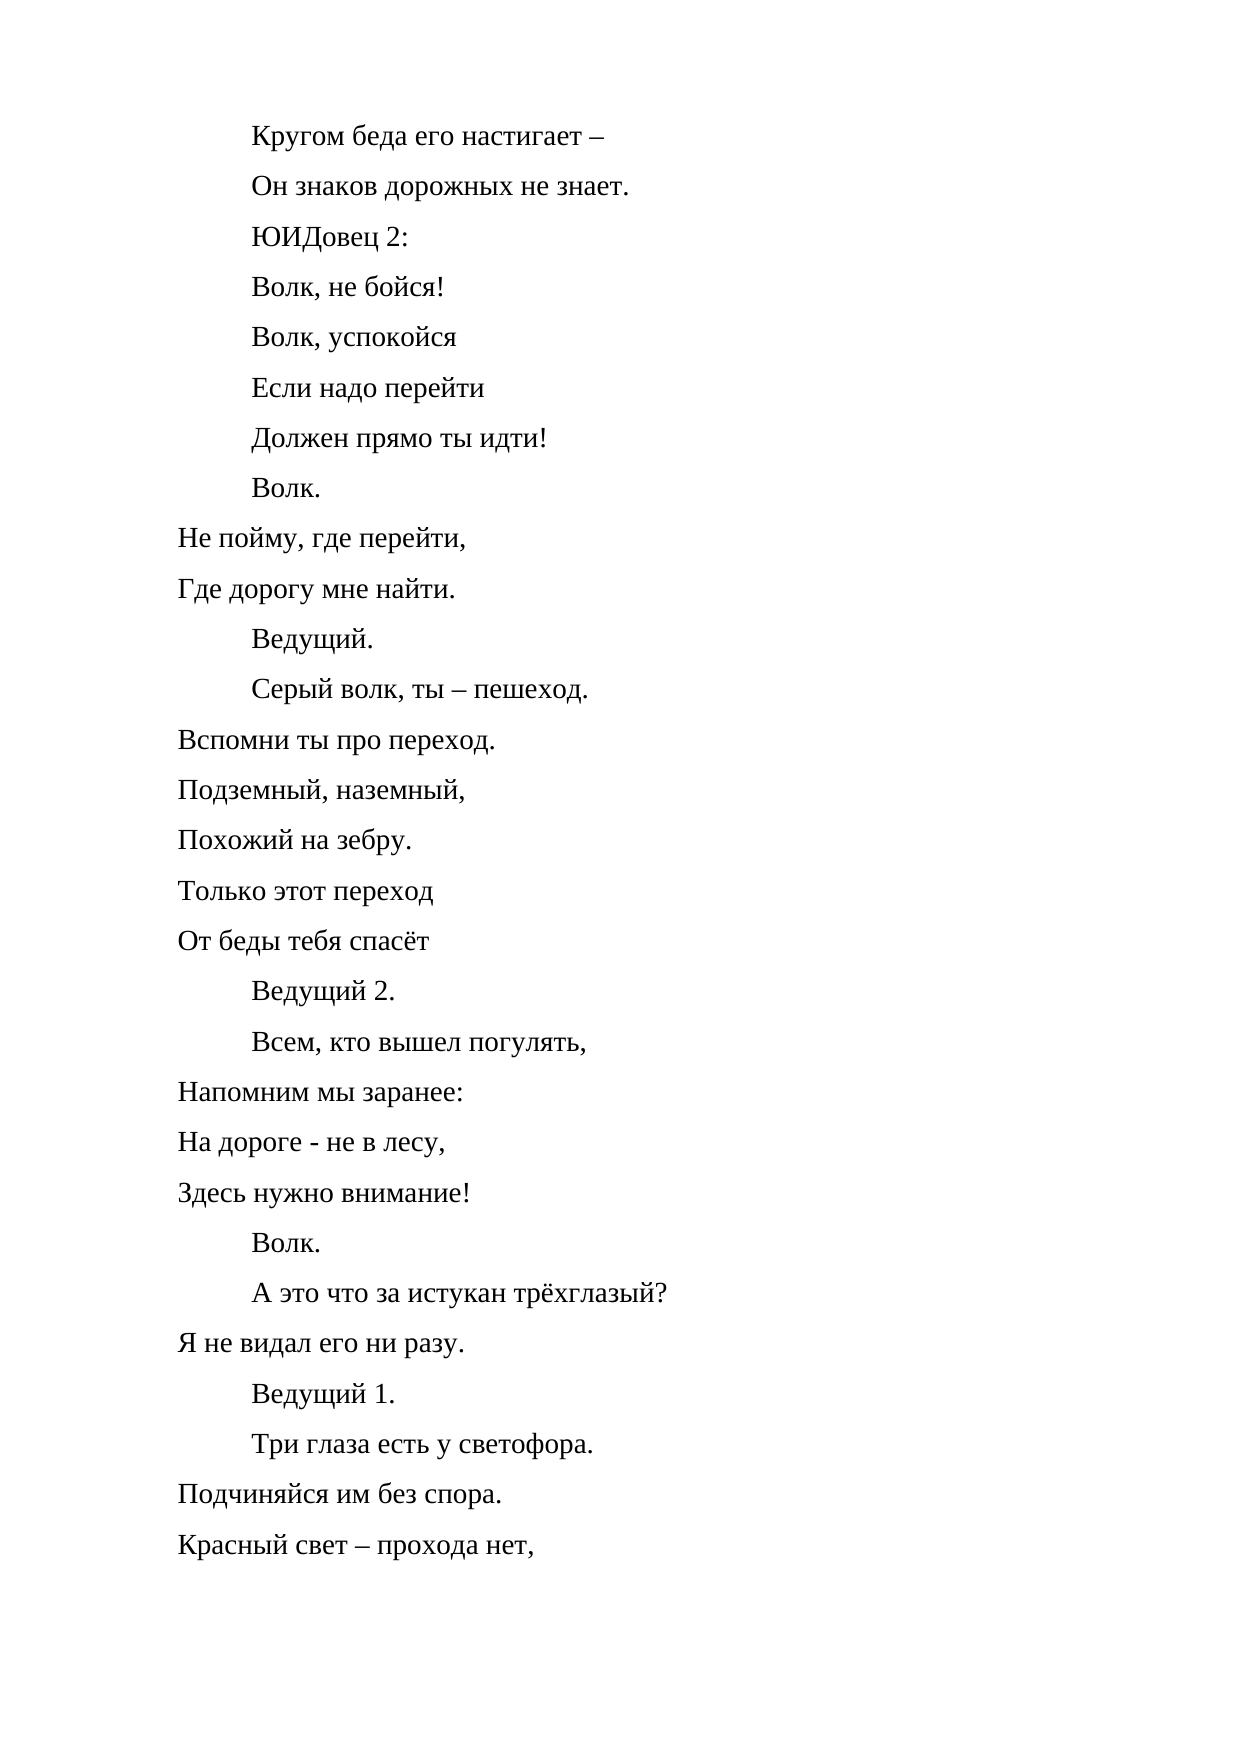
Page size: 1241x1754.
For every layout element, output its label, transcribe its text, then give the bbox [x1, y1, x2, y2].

text Ведущий. [177, 621, 1122, 655]
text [177, 1426, 1122, 1560]
text Волк. [177, 1225, 1122, 1258]
text Ведущий 2. [177, 973, 1122, 1007]
text Если надо перейти [177, 370, 1122, 403]
text ЮИДовец 2: [177, 219, 1122, 252]
text Серый волк, ты – пешеход. Вспомни ты про переход. Подземный, наземный, Похожий на зебру. Только этот переход От беды тебя спасёт [177, 672, 1122, 957]
text Всем, кто вышел погулять, Напомним мы заранее: На дороге - не в лесу, Здесь нужно внимание! [177, 1024, 1122, 1208]
text Ведущий 1. [177, 1376, 1122, 1409]
text Волк, не бойся! [177, 269, 1122, 303]
text Он знаков дорожных не знает. [177, 168, 1122, 202]
text Волк, успокойся [177, 319, 1122, 353]
text А это что за истукан трёхглазый? Я не видал его ни разу. [177, 1275, 1122, 1359]
text Кругом беда его настигает – [177, 118, 1122, 152]
text Волк. Не пойму, где перейти, Где дорогу мне найти. [177, 470, 1122, 604]
text Должен прямо ты идти! [177, 420, 1122, 453]
